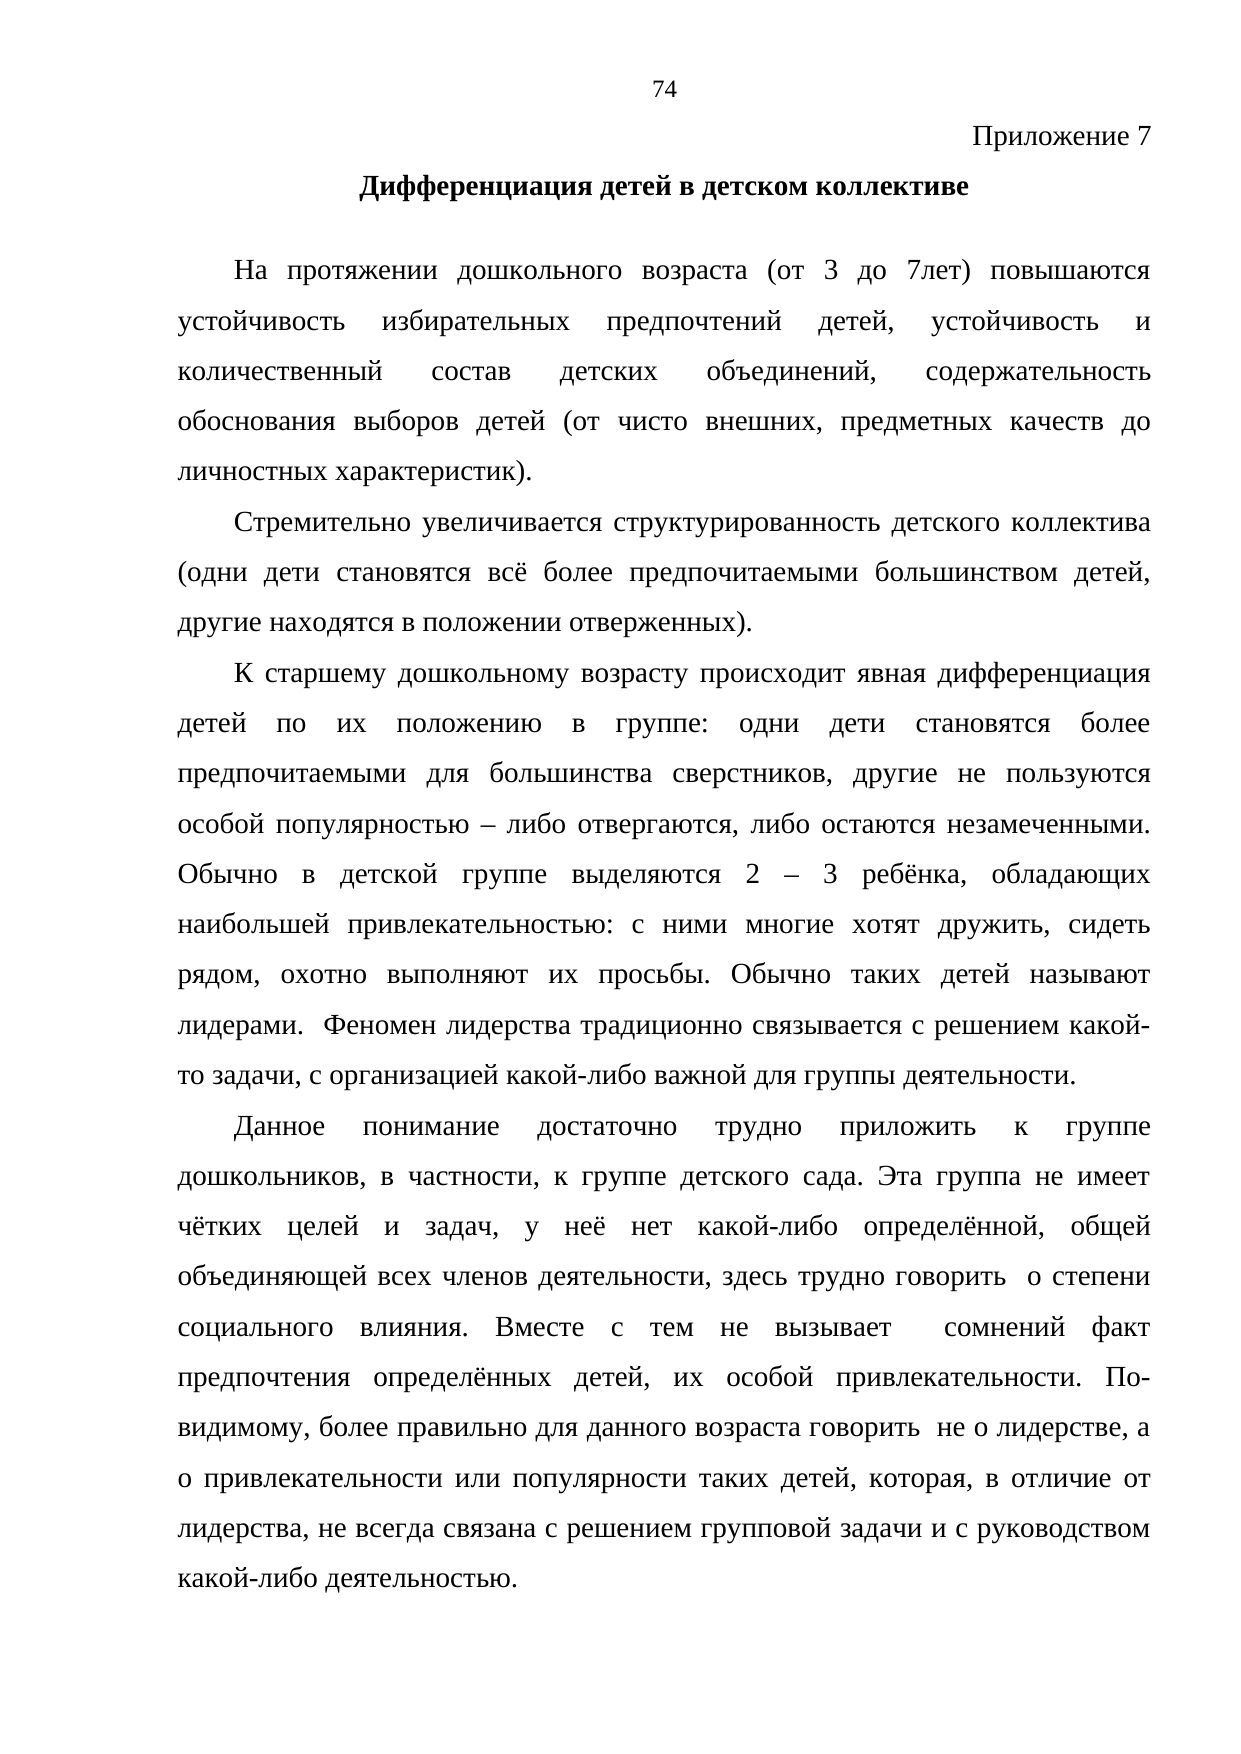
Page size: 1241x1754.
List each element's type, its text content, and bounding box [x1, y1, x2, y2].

text Дифференциация детей в детском коллективе [177, 168, 1152, 202]
text На протяжении дошкольного возраста (от 3 до 7лет) повышаются устойчивость избирательных предпочтений детей, устойчивость и количественный состав детских объединений, содержательность обоснования выборов детей (от чисто внешних, предметных качеств до личностных характеристик). [177, 252, 1152, 487]
text Приложение 7 [177, 118, 1152, 152]
text Стремительно увеличивается структурированность детского коллектива (одни дети становятся всё более предпочитаемыми большинством детей, другие находятся в положении отверженных). [177, 504, 1152, 638]
text Данное понимание достаточно трудно приложить к группе дошкольников, в частности, к группе детского сада. Эта группа не имеет чётких целей и задач, у неё нет какой-либо определённой, общей объединяющей всех членов деятельности, здесь трудно говорить о степени социального влияния. Вместе с тем не вызывает сомнений факт предпочтения определённых детей, их особой привлекательности. По-видимому, более правильно для данного возраста говорить не о лидерстве, а о привлекательности или популярности таких детей, которая, в отличие от лидерства, не всегда связана с решением групповой задачи и с руководством какой-либо деятельностью. [177, 1108, 1152, 1594]
text К старшему дошкольному возрасту происходит явная дифференциация детей по их положению в группе: одни дети становятся более предпочитаемыми для большинства сверстников, другие не пользуются особой популярностью – либо отвергаются, либо остаются незамеченными. Обычно в детской группе выделяются 2 – 3 ребёнка, обладающих наибольшей привлекательностью: с ними многие хотят дружить, сидеть рядом, охотно выполняют их просьбы. Обычно таких детей называют лидерами. Феномен лидерства традиционно связывается с решением какой-то задачи, с организацией какой-либо важной для группы деятельности. [177, 655, 1152, 1091]
